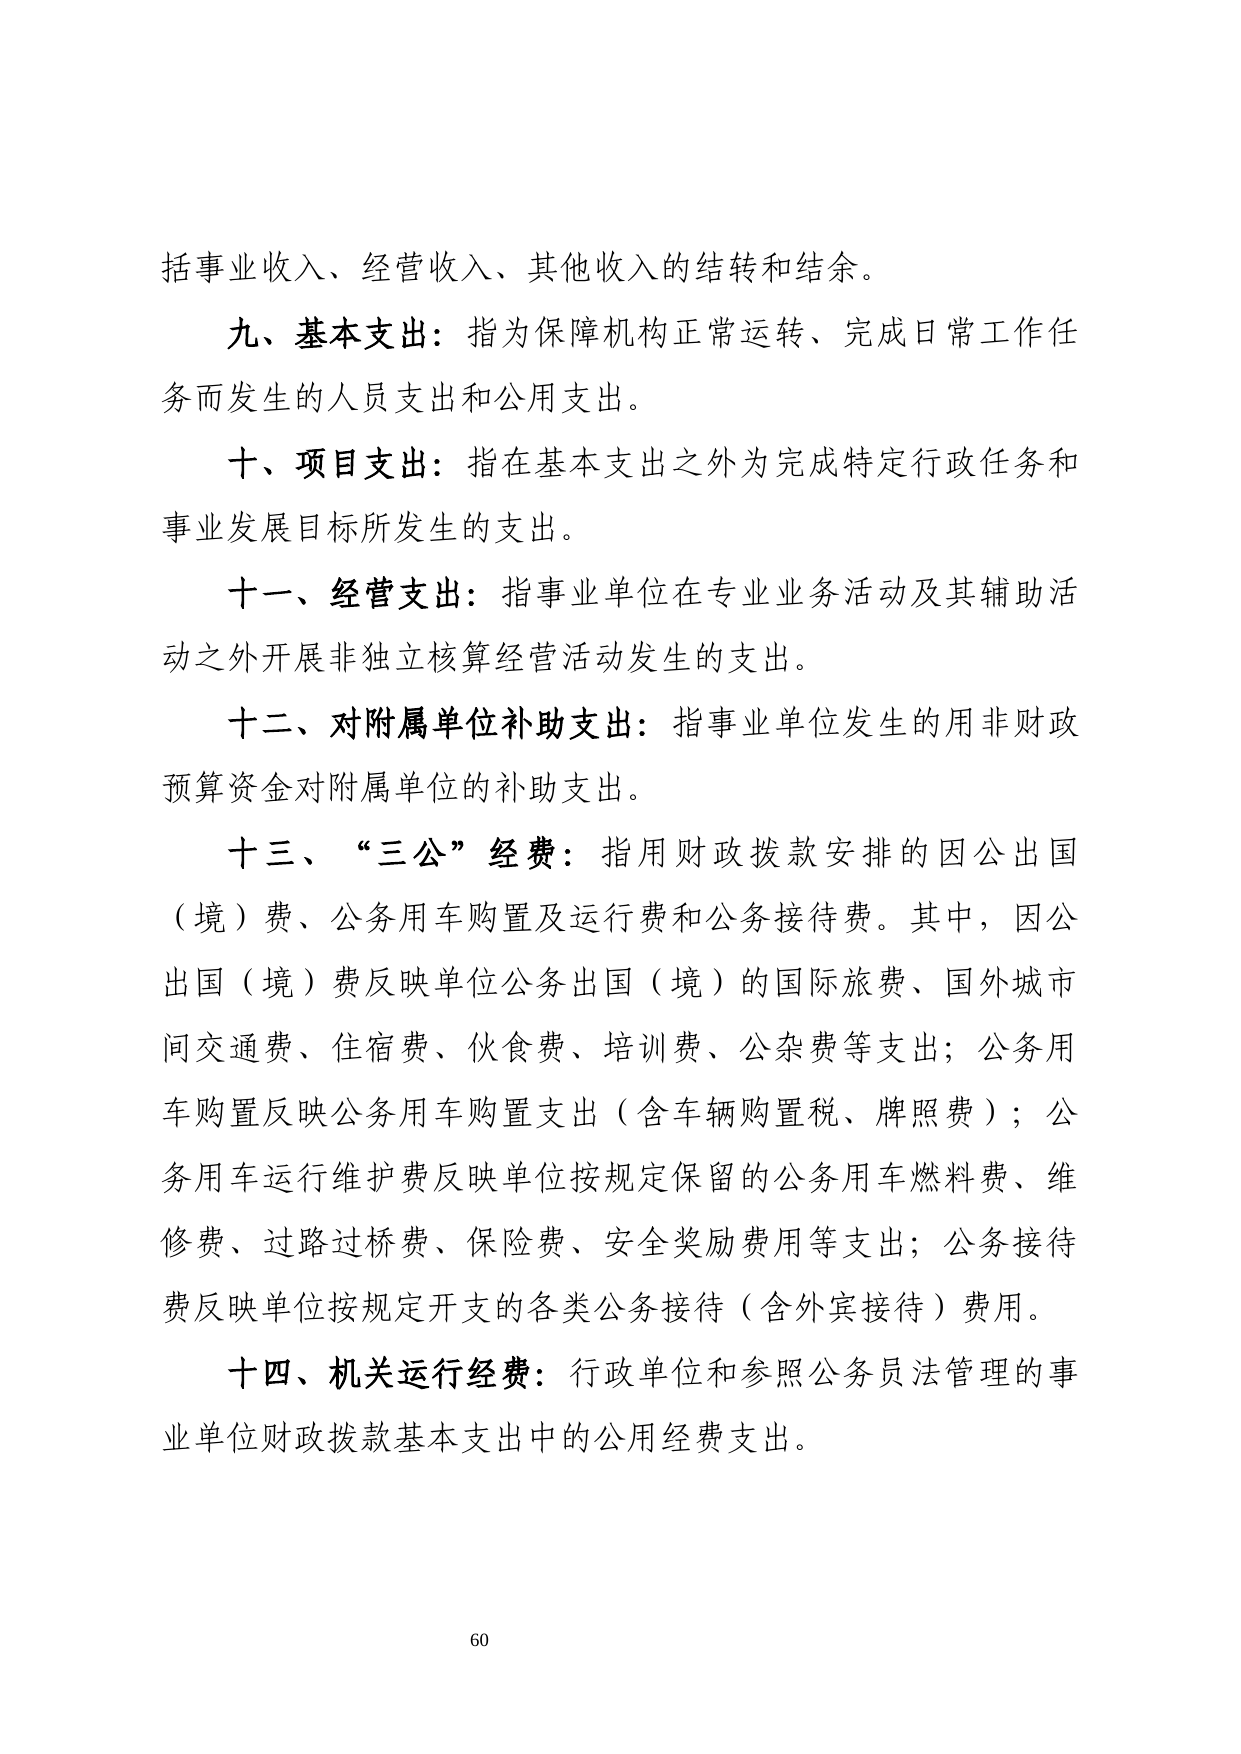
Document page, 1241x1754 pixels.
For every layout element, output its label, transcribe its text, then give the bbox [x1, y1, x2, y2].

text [159, 233, 1081, 298]
text 十二、对附属单位补助支出：指事业单位发生的用非财政预算资金对附属单位的补助支出。 [159, 688, 1081, 818]
text 十三、“三公”经费：指用财政拨款安排的因公出国（境）费、公务用车购置及运行费和公务接待费。其中，因公出国（境）费反映单位公务出国（境）的国际旅费、国外城市间交通费、住宿费、伙食费、培训费、公杂费等支出；公务用车购置反映公务用车购置支出（含车辆购置税、牌照费）；公务用车运行维护费反映单位按规定保留的公务用车燃料费、维修费、过路过桥费、保险费、安全奖励费用等支出；公务接待费反映单位按规定开支的各类公务接待（含外宾接待）费用。 [159, 818, 1081, 1338]
text 九、基本支出：指为保障机构正常运转、完成日常工作任务而发生的人员支出和公用支出。 [159, 298, 1081, 428]
text 十四、机关运行经费：行政单位和参照公务员法管理的事业单位财政拨款基本支出中的公用经费支出。 [159, 1338, 1081, 1468]
text 十、项目支出：指在基本支出之外为完成特定行政任务和事业发展目标所发生的支出。 [159, 428, 1081, 558]
text 十一、经营支出：指事业单位在专业业务活动及其辅助活动之外开展非独立核算经营活动发生的支出。 [159, 558, 1081, 688]
